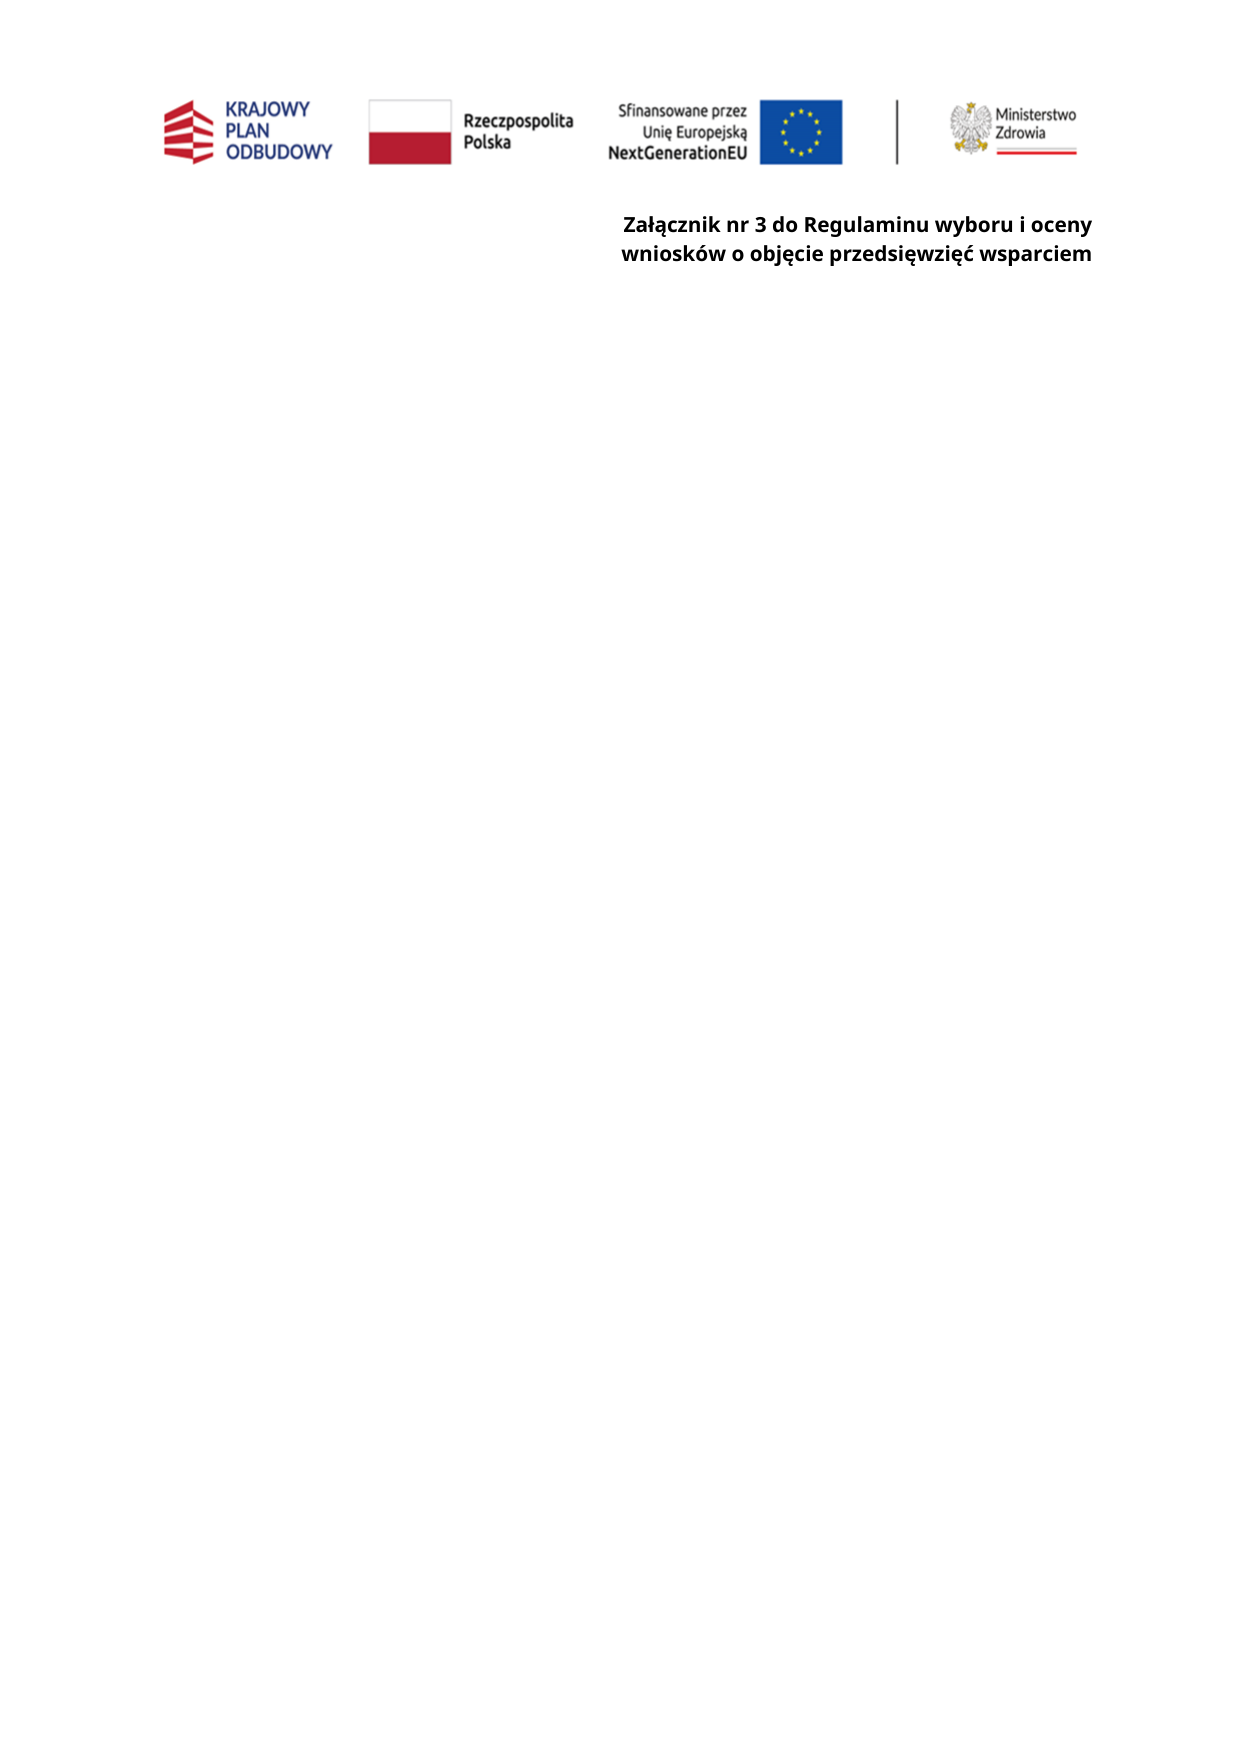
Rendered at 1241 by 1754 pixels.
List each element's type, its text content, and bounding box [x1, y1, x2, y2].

text wniosków o objęcie przedsięwzięć wsparciem [148, 239, 1092, 267]
text Załącznik nr 3 do Regulaminu wyboru i oceny [148, 210, 1092, 239]
picture [147, 73, 1096, 184]
